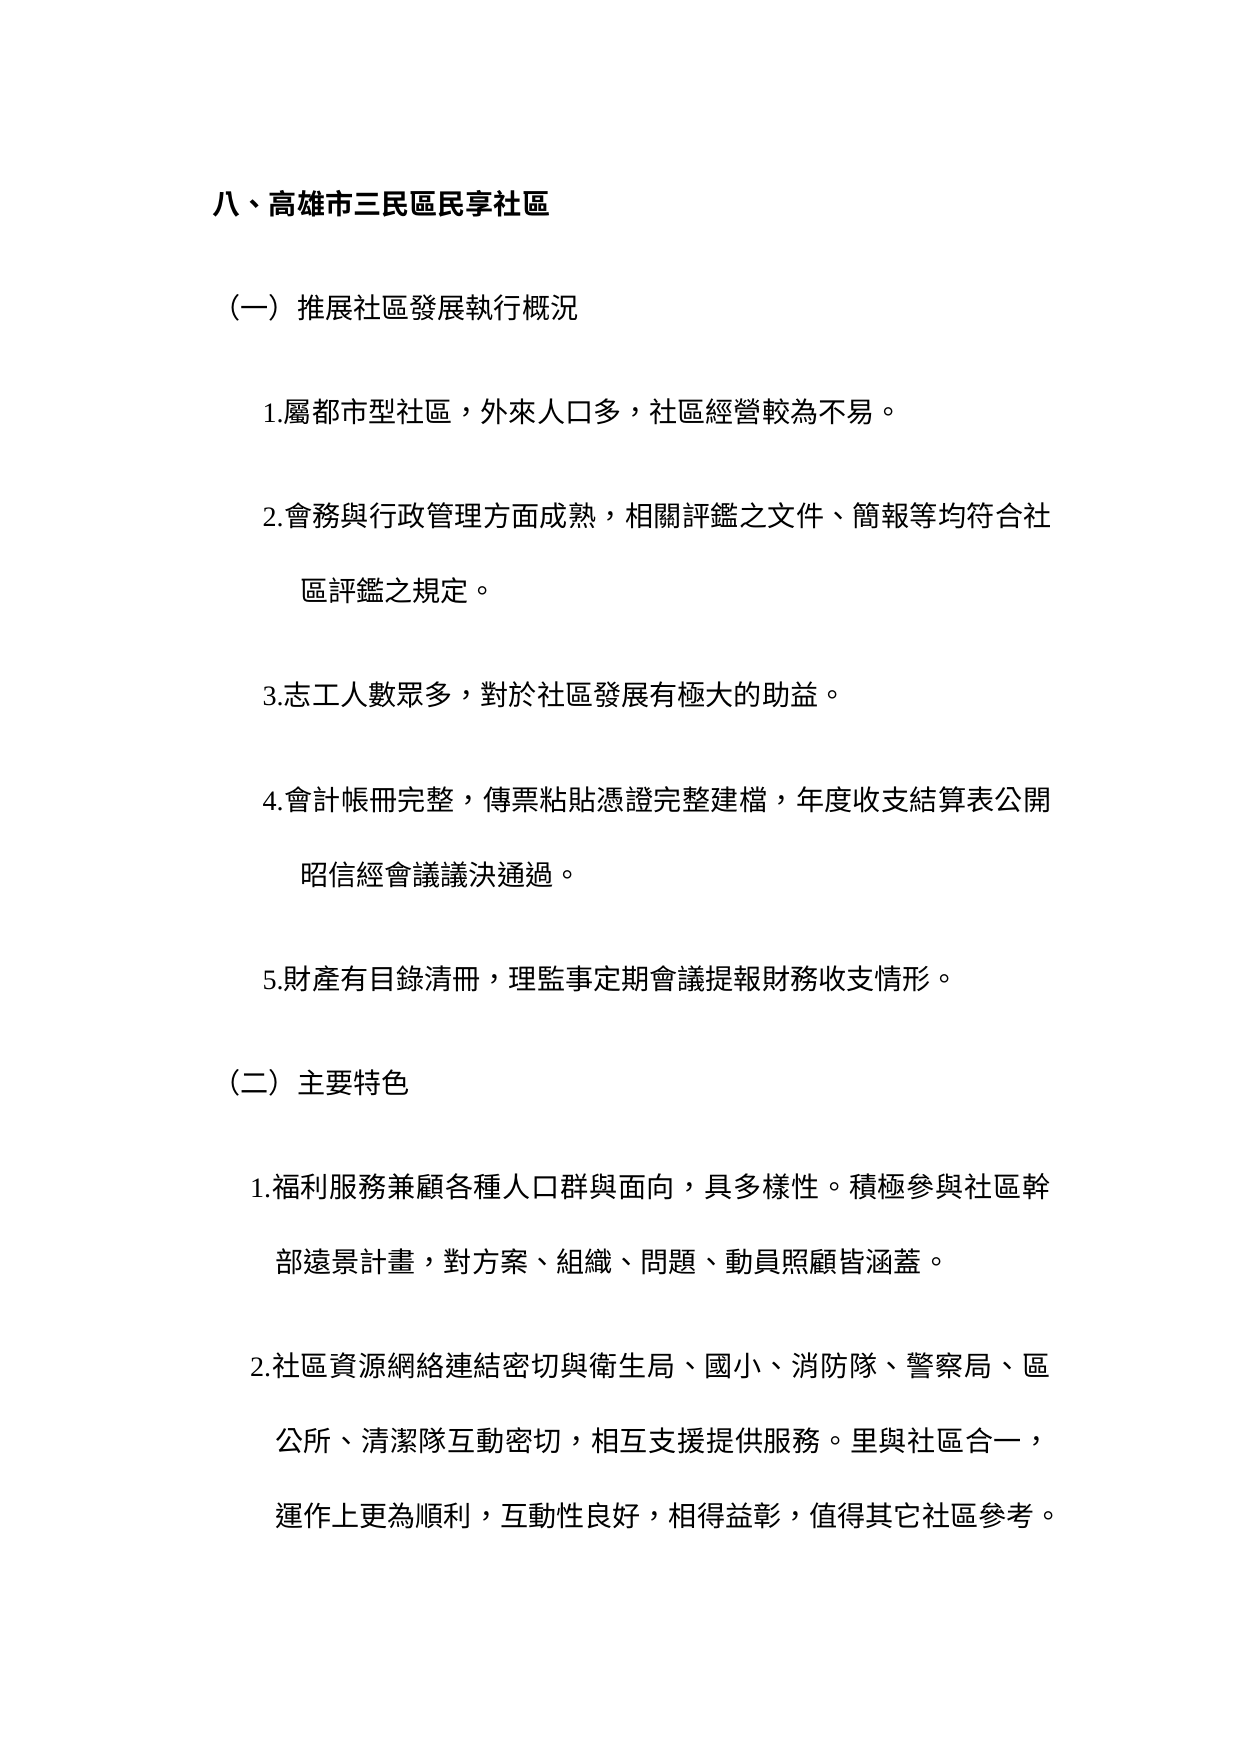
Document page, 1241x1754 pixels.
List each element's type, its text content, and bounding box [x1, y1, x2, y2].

text （二）主要特色 [187, 1044, 1053, 1119]
text 3.志工人數眾多，對於社區發展有極大的助益。 [262, 656, 1053, 731]
text 2.會務與行政管理方面成熟，相關評鑑之文件、簡報等均符合社區評鑑之規定。 [262, 477, 1053, 627]
text 八、高雄市三民區民享社區 [212, 164, 1053, 239]
text 1.福利服務兼顧各種人口群與面向，具多樣性。積極參與社區幹部遠景計畫，對方案、組織、問題、動員照顧皆涵蓋。 [250, 1148, 1053, 1298]
text 2.社區資源網絡連結密切與衛生局、國小、消防隊、警察局、區公所、清潔隊互動密切，相互支援提供服務。里與社區合一，運作上更為順利，互動性良好，相得益彰，值得其它社區參考。 [250, 1327, 1053, 1552]
text （一）推展社區發展執行概況 [187, 269, 1053, 344]
text 5.財產有目錄清冊，理監事定期會議提報財務收支情形。 [262, 939, 1053, 1014]
text 1.屬都市型社區，外來人口多，社區經營較為不易。 [262, 373, 1053, 448]
text 4.會計帳冊完整，傳票粘貼憑證完整建檔，年度收支結算表公開昭信經會議議決通過。 [262, 760, 1053, 910]
